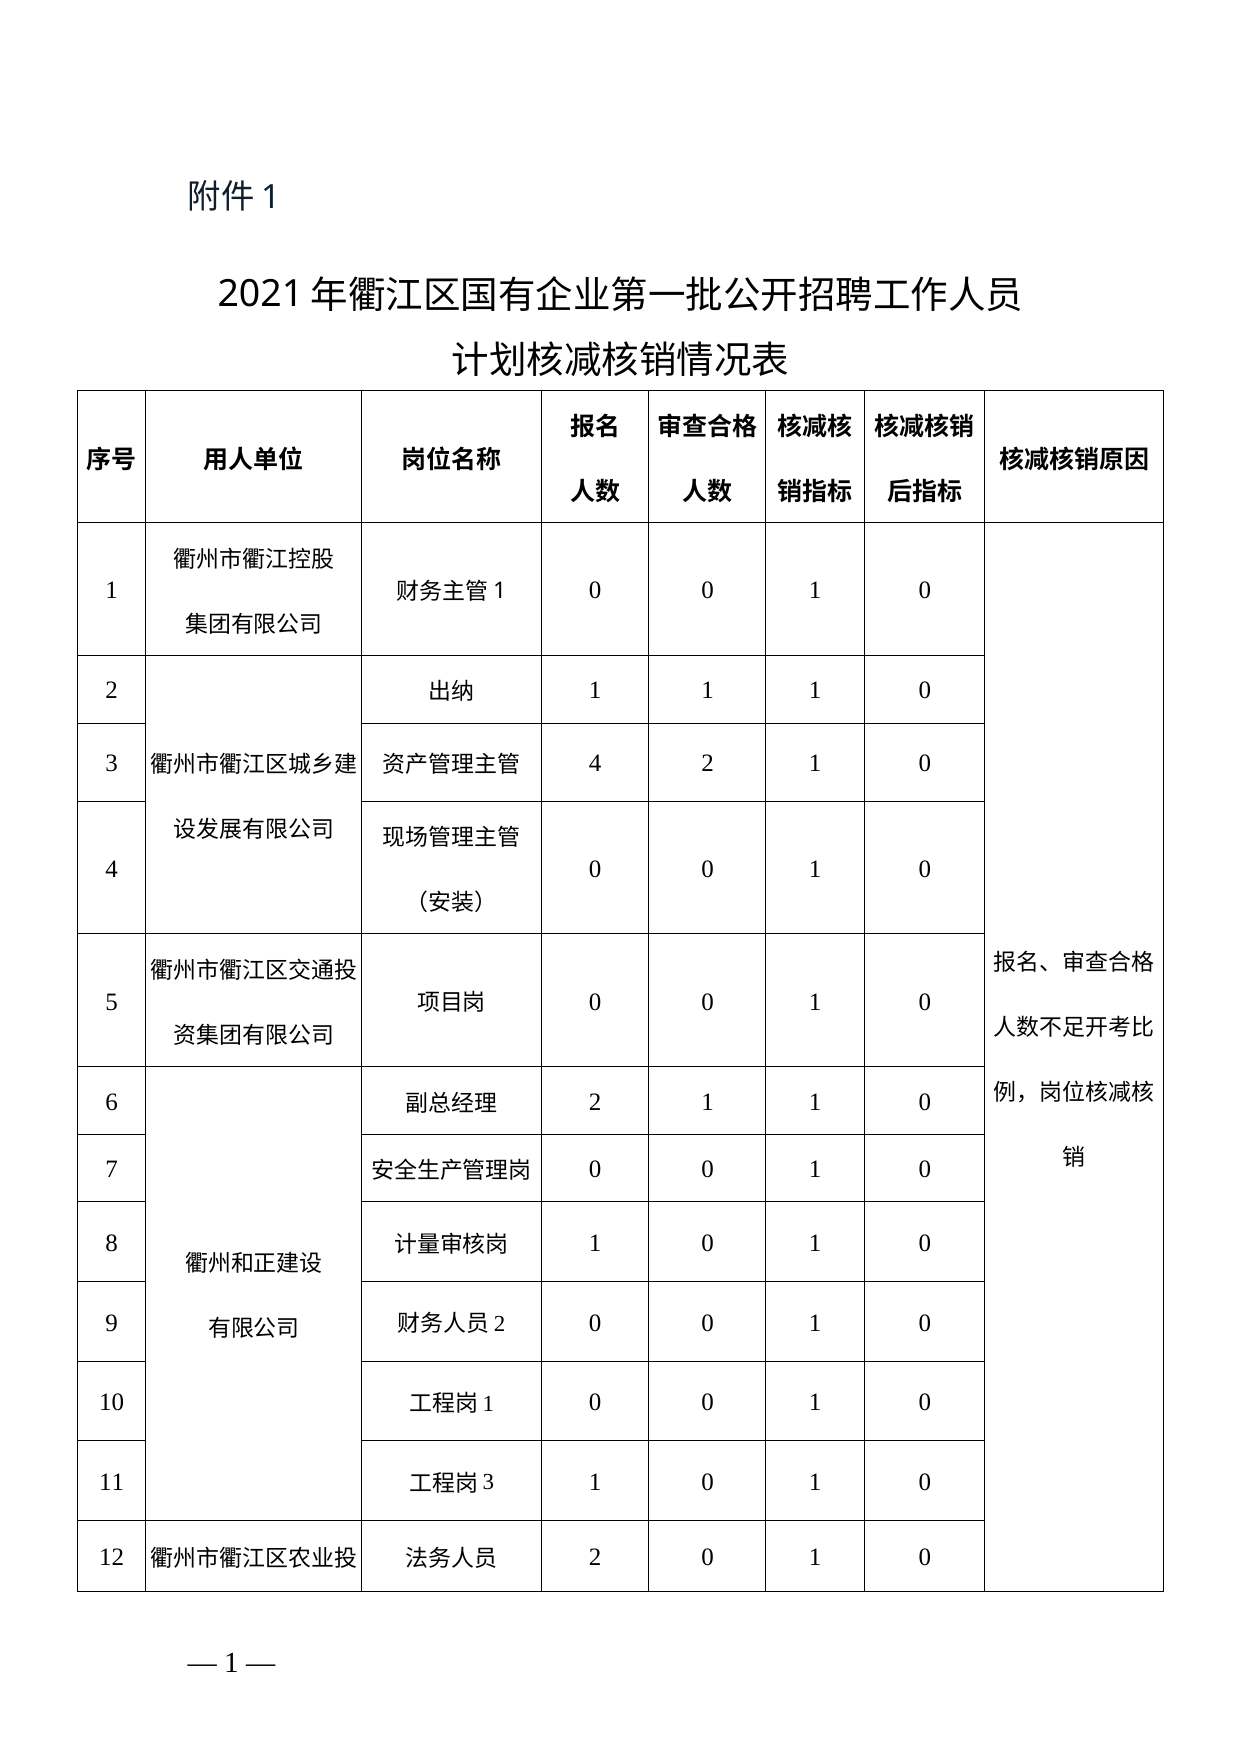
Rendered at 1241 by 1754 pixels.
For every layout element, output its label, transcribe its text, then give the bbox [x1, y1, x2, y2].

table_cell 5 [78, 934, 145, 1066]
table_cell 0 [649, 1521, 765, 1591]
table_cell 9 [78, 1282, 145, 1361]
table_cell 工程岗3 [362, 1441, 541, 1520]
table_header 报名 人数 [542, 391, 648, 522]
table_cell 1 [766, 1521, 864, 1591]
table_header 岗位名称 [362, 391, 541, 522]
table_cell 12 [78, 1521, 145, 1591]
table_cell 1 [766, 1362, 864, 1440]
text 计划核减核销情况表 [187, 324, 1053, 389]
table_cell 4 [78, 802, 145, 933]
table_cell 衢州和正建设 有限公司 [146, 1067, 361, 1520]
table_header 核减核销原因 [985, 391, 1163, 522]
table_cell 1 [766, 523, 864, 655]
table_cell 衢州市衢江区农业投资发展有限公司 [146, 1521, 361, 1591]
table_header 核减核销后指标 [865, 391, 984, 522]
table_cell 工程岗1 [362, 1362, 541, 1440]
table_cell 0 [649, 1202, 765, 1281]
table_cell 报名、审查合格人数不足开考比例，岗位核减核销 [985, 523, 1163, 1591]
table_cell 0 [649, 523, 765, 655]
table_cell 2 [542, 1521, 648, 1591]
table_cell 0 [542, 1362, 648, 1440]
table_cell 0 [649, 934, 765, 1066]
table_cell 副总经理 [362, 1067, 541, 1133]
table_cell 财务人员2 [362, 1282, 541, 1361]
table_cell 0 [865, 656, 984, 722]
table_header 用人单位 [146, 391, 361, 522]
table_cell 3 [78, 724, 145, 801]
table_cell 1 [542, 656, 648, 722]
table_cell 衢州市衢江控股 集团有限公司 [146, 523, 361, 655]
table_cell 1 [766, 1441, 864, 1520]
table_cell 0 [865, 934, 984, 1066]
table_header 审查合格人数 [649, 391, 765, 522]
table_cell 1 [542, 1202, 648, 1281]
table_cell 安全生产管理岗 [362, 1135, 541, 1201]
table_cell 0 [542, 1135, 648, 1201]
text 附件1 [187, 162, 1053, 227]
table_cell 0 [865, 1362, 984, 1440]
table_cell 0 [865, 802, 984, 933]
table_cell 0 [865, 1202, 984, 1281]
table_cell 财务主管1 [362, 523, 541, 655]
table_cell 0 [542, 934, 648, 1066]
table_cell 7 [78, 1135, 145, 1201]
table_cell 1 [766, 1282, 864, 1361]
table_cell 2 [542, 1067, 648, 1133]
table_cell 1 [766, 934, 864, 1066]
table_cell 现场管理主管 （安装） [362, 802, 541, 933]
table_cell 1 [649, 1067, 765, 1133]
table_cell 2 [649, 724, 765, 801]
table_cell 资产管理主管 [362, 724, 541, 801]
table_cell 衢州市衢江区交通投资集团有限公司 [146, 934, 361, 1066]
table_cell 1 [766, 724, 864, 801]
table_cell 0 [865, 1441, 984, 1520]
table_cell 0 [649, 1362, 765, 1440]
table_cell 衢州市衢江区城乡建设发展有限公司 [146, 656, 361, 933]
table_cell 0 [865, 523, 984, 655]
table_cell 出纳 [362, 656, 541, 722]
table_cell 项目岗 [362, 934, 541, 1066]
text 2021年衢江区国有企业第一批公开招聘工作人员 [187, 259, 1053, 324]
table_header 序号 [78, 391, 145, 522]
table_cell 8 [78, 1202, 145, 1281]
table_cell 0 [865, 724, 984, 801]
table_cell 1 [766, 1135, 864, 1201]
table_cell 1 [766, 1067, 864, 1133]
table_cell 1 [766, 802, 864, 933]
table_cell 0 [649, 802, 765, 933]
table_cell 1 [649, 656, 765, 722]
table_cell 1 [542, 1441, 648, 1520]
table_cell 0 [865, 1135, 984, 1201]
table_cell 11 [78, 1441, 145, 1520]
table_cell 0 [865, 1282, 984, 1361]
table_cell 0 [649, 1135, 765, 1201]
table_cell 0 [649, 1441, 765, 1520]
table_cell 0 [865, 1521, 984, 1591]
table_cell 计量审核岗 [362, 1202, 541, 1281]
table_cell 1 [766, 656, 864, 722]
table_cell 4 [542, 724, 648, 801]
table_cell 0 [542, 802, 648, 933]
table_cell 1 [78, 523, 145, 655]
table_cell 1 [766, 1202, 864, 1281]
table_cell 10 [78, 1362, 145, 1440]
table_cell 0 [649, 1282, 765, 1361]
table_header 核减核销指标 [766, 391, 864, 522]
table_cell 0 [865, 1067, 984, 1133]
table_cell 6 [78, 1067, 145, 1133]
table_cell 0 [542, 1282, 648, 1361]
table_cell 0 [542, 523, 648, 655]
table_cell 2 [78, 656, 145, 722]
table_cell 法务人员 [362, 1521, 541, 1591]
